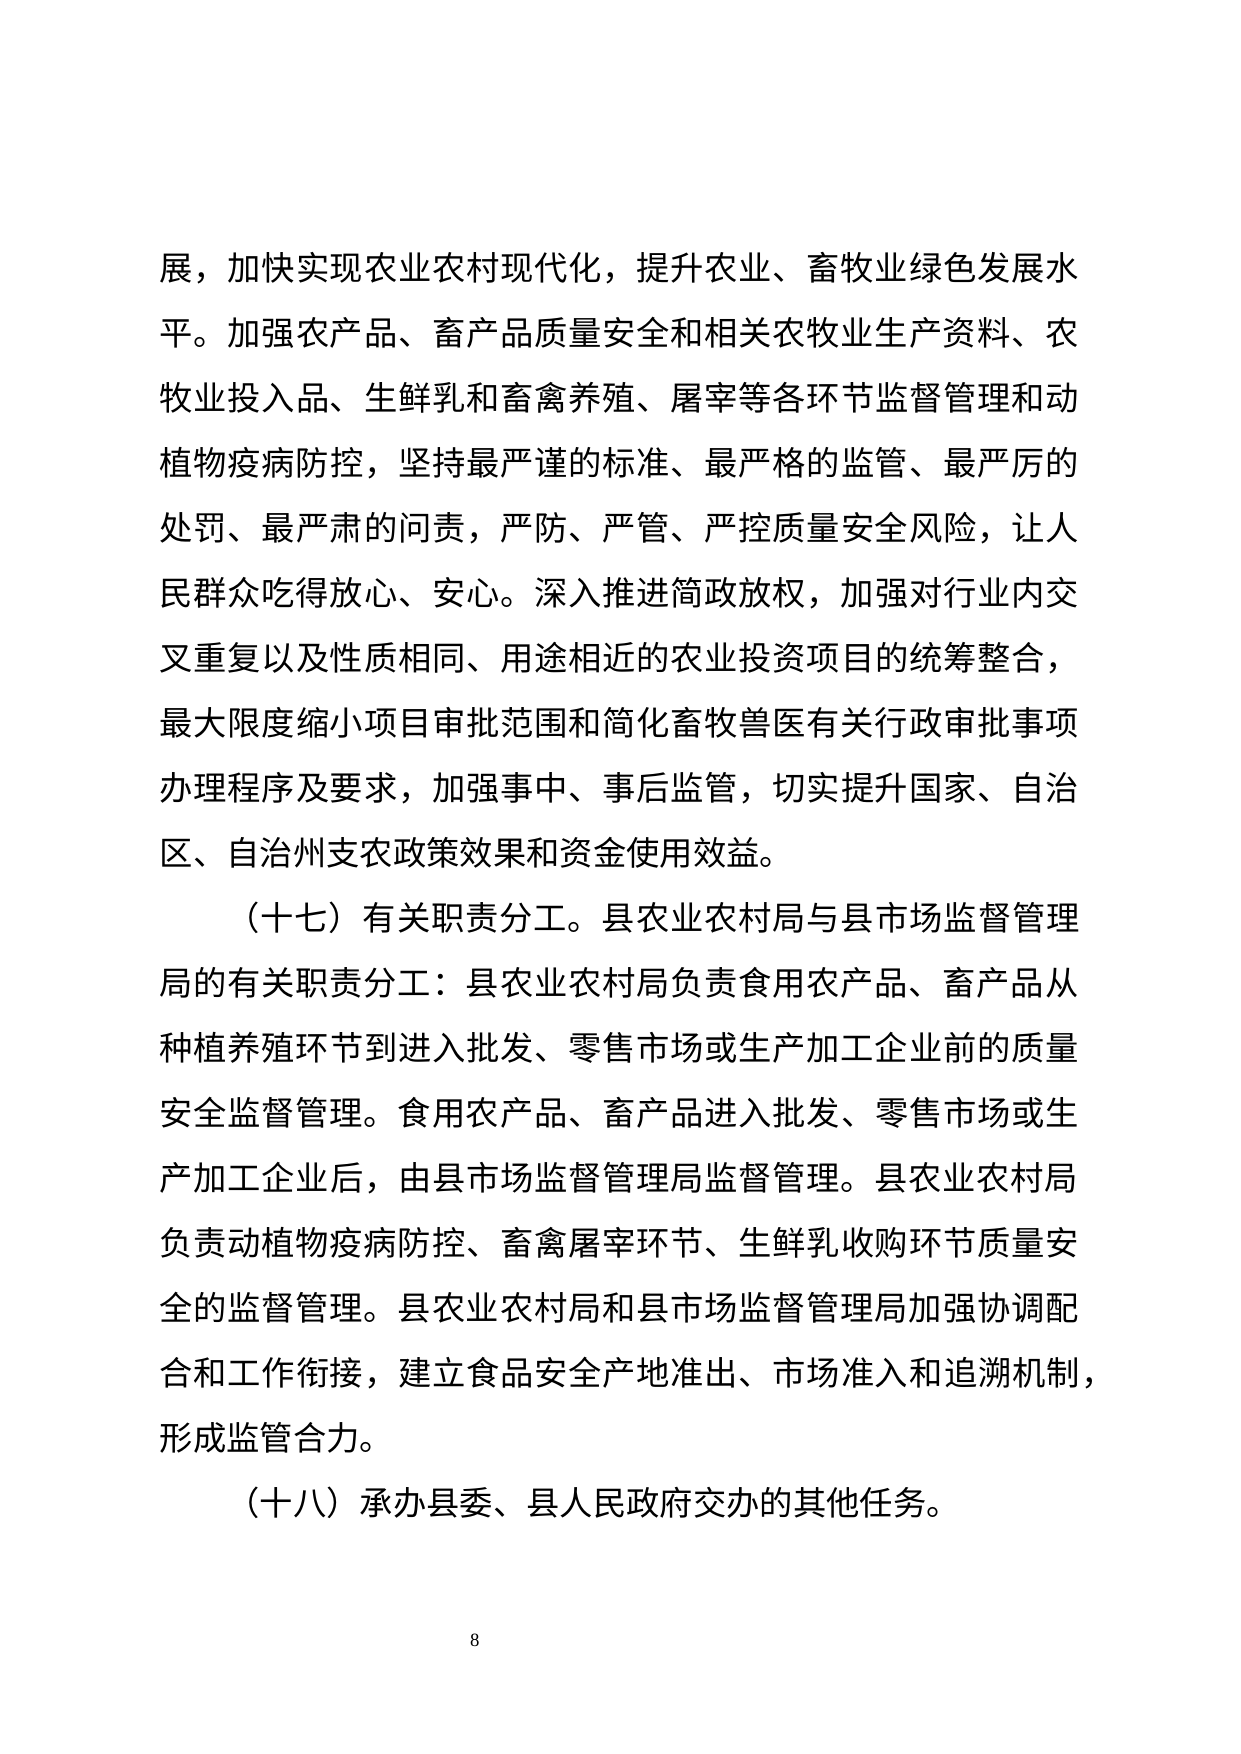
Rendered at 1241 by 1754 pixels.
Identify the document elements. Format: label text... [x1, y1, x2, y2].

text （十七）有关职责分工。县农业农村局与县市场监督管理局的有关职责分工：县农业农村局负责食用农产品、畜产品从种植养殖环节到进入批发、零售市场或生产加工企业前的质量安全监督管理。食用农产品、畜产品进入批发、零售市场或生产加工企业后，由县市场监督管理局监督管理。县农业农村局负责动植物疫病防控、畜禽屠宰环节、生鲜乳收购环节质量安全的监督管理。县农业农村局和县市场监督管理局加强协调配合和工作衔接，建立食品安全产地准出、市场准入和追溯机制，形成监管合力。 [159, 883, 1081, 1468]
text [159, 233, 1081, 883]
text （十八）承办县委、县人民政府交办的其他任务。 [159, 1468, 1081, 1533]
